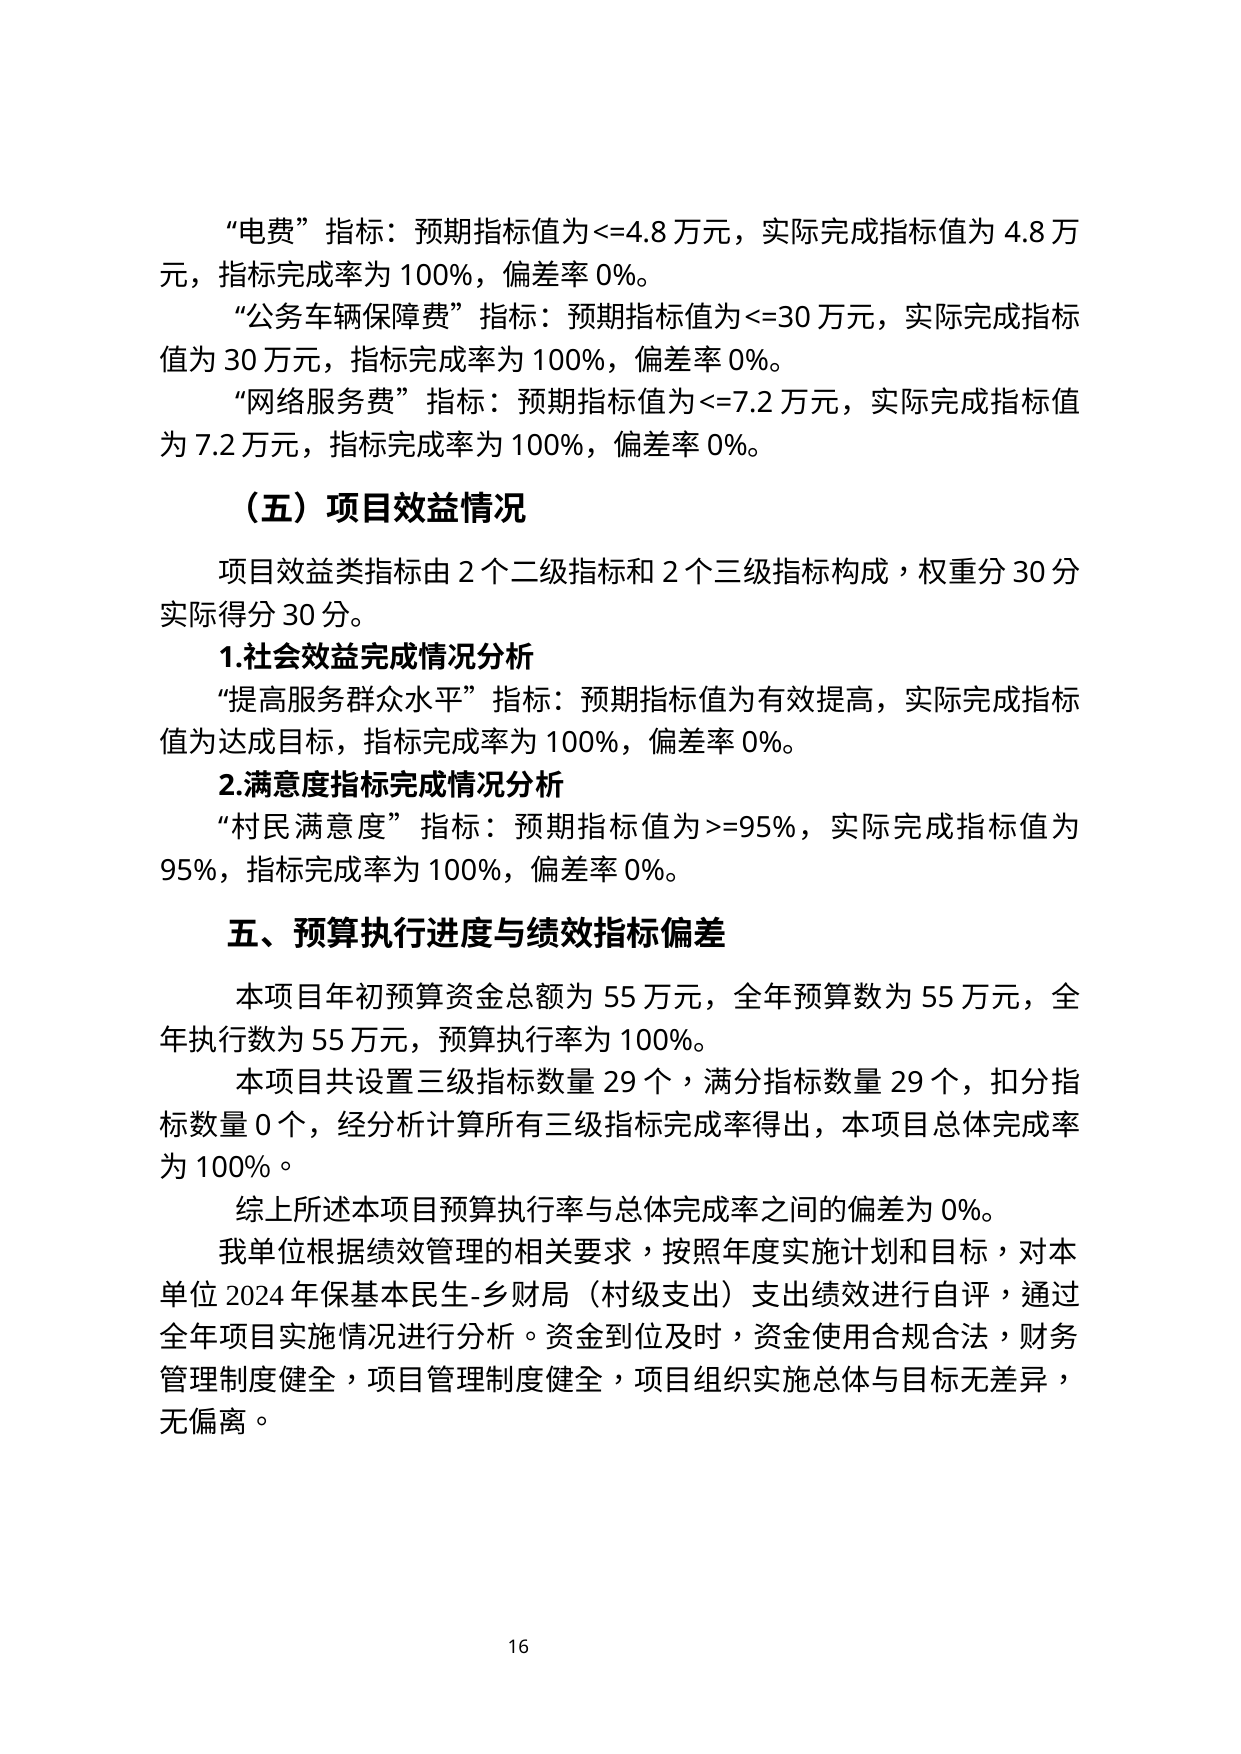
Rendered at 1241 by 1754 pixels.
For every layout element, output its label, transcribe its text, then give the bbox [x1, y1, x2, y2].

text “村民满意度”指标：预期指标值为>=95%，实际完成指标值为95%，指标完成率为100%，偏差率0%。 [159, 804, 1081, 889]
text “提高服务群众水平”指标：预期指标值为有效提高，实际完成指标值为达成目标，指标完成率为100%，偏差率0%。 [159, 676, 1081, 761]
subtitle 五、预算执行进度与绩效指标偏差 [159, 889, 1081, 974]
subtitle 1.社会效益完成情况分析 [159, 634, 1081, 676]
subtitle （五）项目效益情况 [159, 464, 1081, 549]
text 本项目年初预算资金总额为55万元，全年预算数为55万元，全年执行数为55万元，预算执行率为100%。 [159, 974, 1081, 1059]
text 综上所述本项目预算执行率与总体完成率之间的偏差为0%。 [159, 1186, 1081, 1229]
subtitle 2.满意度指标完成情况分析 [159, 761, 1081, 804]
text 项目效益类指标由2个二级指标和2个三级指标构成，权重分30分，实际得分30分。 [159, 549, 1081, 634]
text “公务车辆保障费”指标：预期指标值为<=30万元，实际完成指标值为30万元，指标完成率为100%，偏差率0%。 [159, 294, 1081, 379]
text “网络服务费”指标：预期指标值为<=7.2万元，实际完成指标值为7.2万元，指标完成率为100%，偏差率0%。 [159, 379, 1081, 464]
subtitle “电费”指标：预期指标值为<=4.8万元，实际完成指标值为4.8万元，指标完成率为100%，偏差率0%。 [159, 209, 1081, 294]
text 本项目共设置三级指标数量29个，满分指标数量29个，扣分指标数量0个，经分析计算所有三级指标完成率得出，本项目总体完成率为100%。 [159, 1059, 1081, 1186]
text 我单位根据绩效管理的相关要求，按照年度实施计划和目标，对本单位2024年保基本民生-乡财局（村级支出）支出绩效进行自评，通过全年项目实施情况进行分析。资金到位及时，资金使用合规合法，财务管理制度健全，项目管理制度健全，项目组织实施总体与目标无差异，无偏离。 [159, 1229, 1081, 1441]
